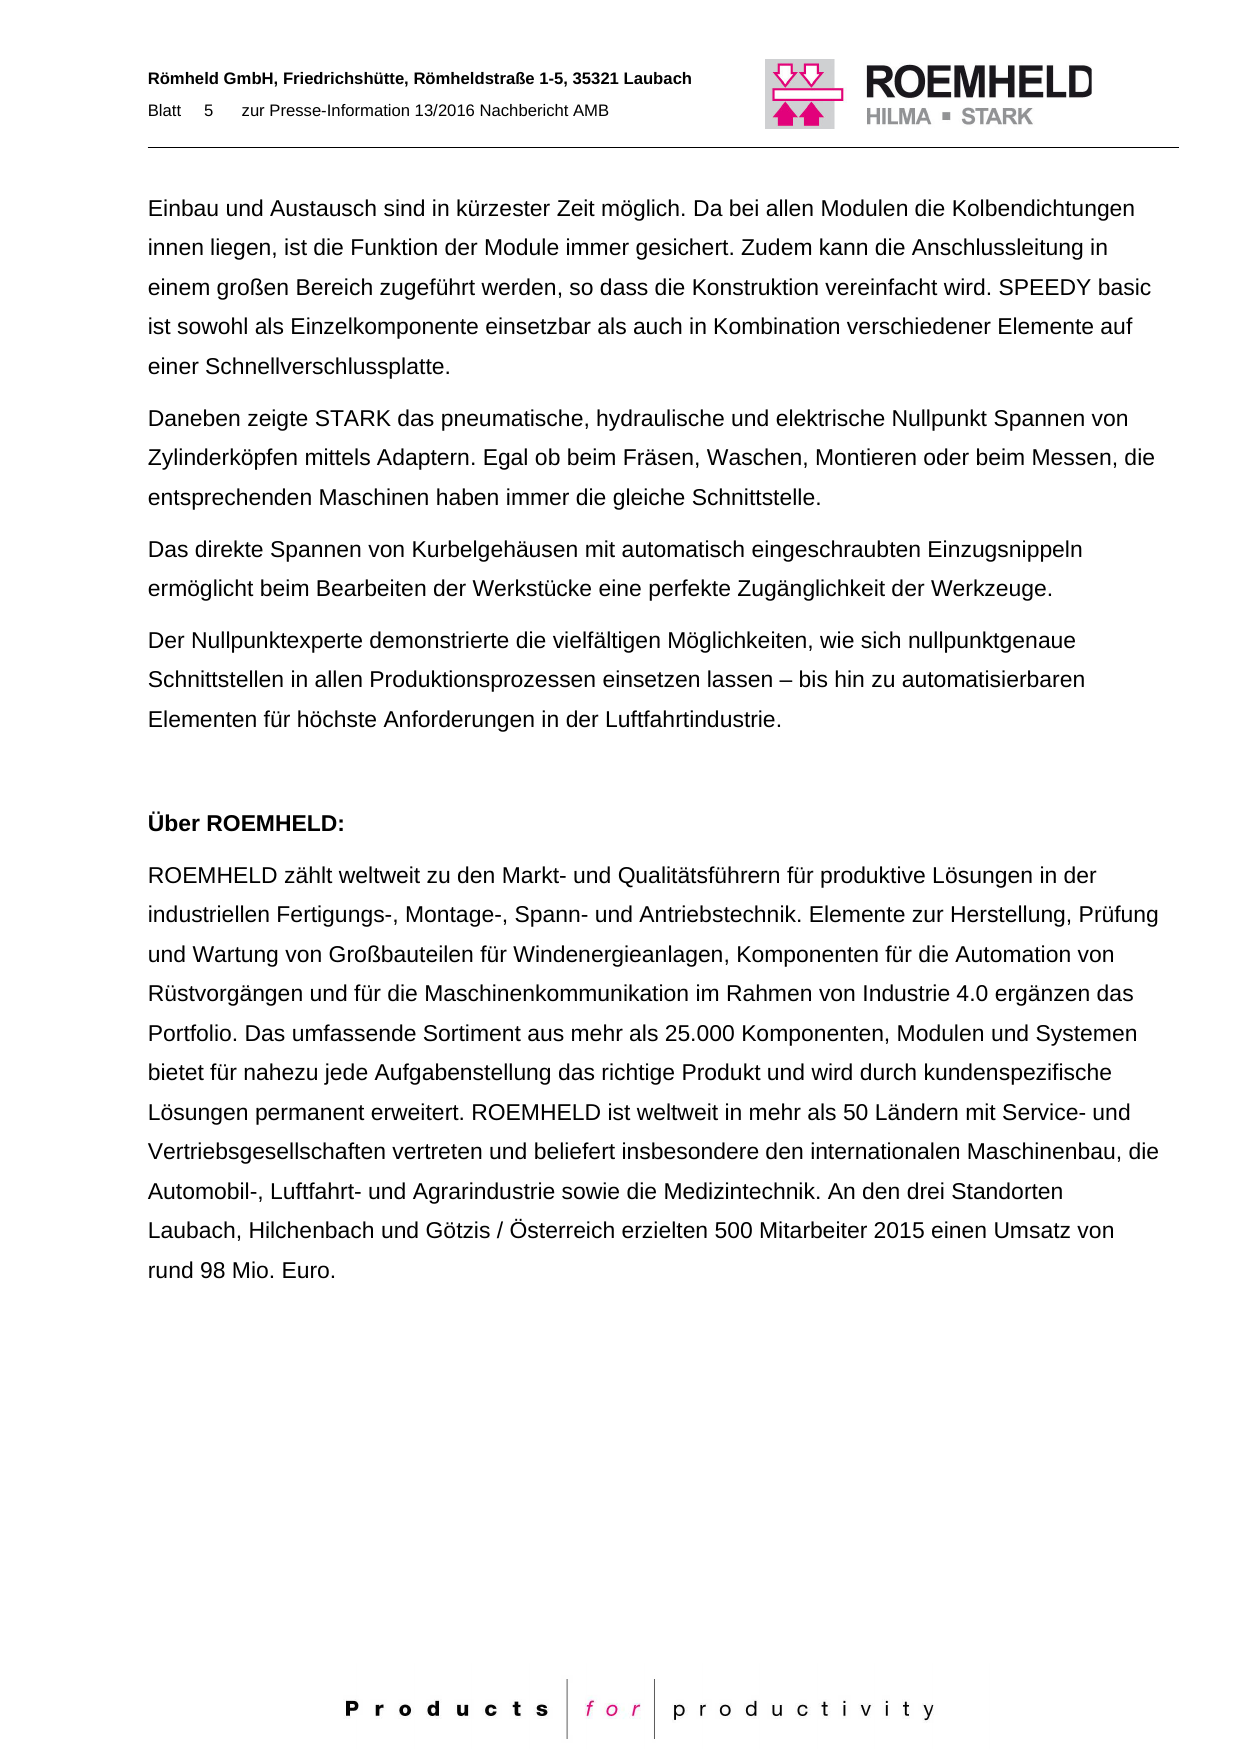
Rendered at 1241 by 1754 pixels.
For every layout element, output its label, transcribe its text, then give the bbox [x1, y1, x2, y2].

text Über ROEMHELD: [148, 810, 1162, 836]
picture [299, 1663, 990, 1749]
picture [763, 59, 1092, 128]
text Einbau und Austausch sind in kürzester Zeit möglich. Da bei allen Modulen die Kolbendichtungen innen liegen, ist die Funktion der Module immer gesichert. Zudem kann die Anschlussleitung in einem großen Bereich zugeführt werden, so dass die Konstruktion vereinfacht wird. SPEEDY basic ist sowohl als Einzelkomponente einsetzbar als auch in Kombination verschiedener Elemente auf einer Schnellverschlussplatte. [148, 195, 1162, 379]
text ROEMHELD zählt weltweit zu den Markt- und Qualitätsführern für produktive Lösungen in der industriellen Fertigungs-, Montage-, Spann- und Antriebstechnik. Elemente zur Herstellung, Prüfung und Wartung von Großbauteilen für Windenergieanlagen, Komponenten für die Automation von Rüstvorgängen und für die Maschinenkommunikation im Rahmen von Industrie 4.0 ergänzen das Portfolio. Das umfassende Sortiment aus mehr als 25.000 Komponenten, Modulen und Systemen bietet für nahezu jede Aufgabenstellung das richtige Produkt und wird durch kundenspezifische Lösungen permanent erweitert. ROEMHELD ist weltweit in mehr als 50 Ländern mit Service- und Vertriebsgesellschaften vertreten und beliefert insbesondere den internationalen Maschinenbau, die Automobil-, Luftfahrt- und Agrarindustrie sowie die Medizintechnik. An den drei Standorten Laubach, Hilchenbach und Götzis / Österreich erzielten 500 Mitarbeiter 2015 einen Umsatz von rund 98 Mio. Euro. [148, 862, 1162, 1283]
text Der Nullpunktexperte demonstrierte die vielfältigen Möglichkeiten, wie sich nullpunktgenaue Schnittstellen in allen Produktionsprozessen einsetzen lassen – bis hin zu automatisierbaren Elementen für höchste Anforderungen in der Luftfahrtindustrie. [148, 627, 1162, 732]
text Daneben zeigte STARK das pneumatische, hydraulische und elektrische Nullpunkt Spannen von Zylinderköpfen mittels Adaptern. Egal ob beim Fräsen, Waschen, Montieren oder beim Messen, die entsprechenden Maschinen haben immer die gleiche Schnittstelle. [148, 404, 1162, 510]
text Das direkte Spannen von Kurbelgehäusen mit automatisch eingeschraubten Einzugsnippeln ermöglicht beim Bearbeiten der Werkstücke eine perfekte Zugänglichkeit der Werkzeuge. [148, 536, 1162, 601]
